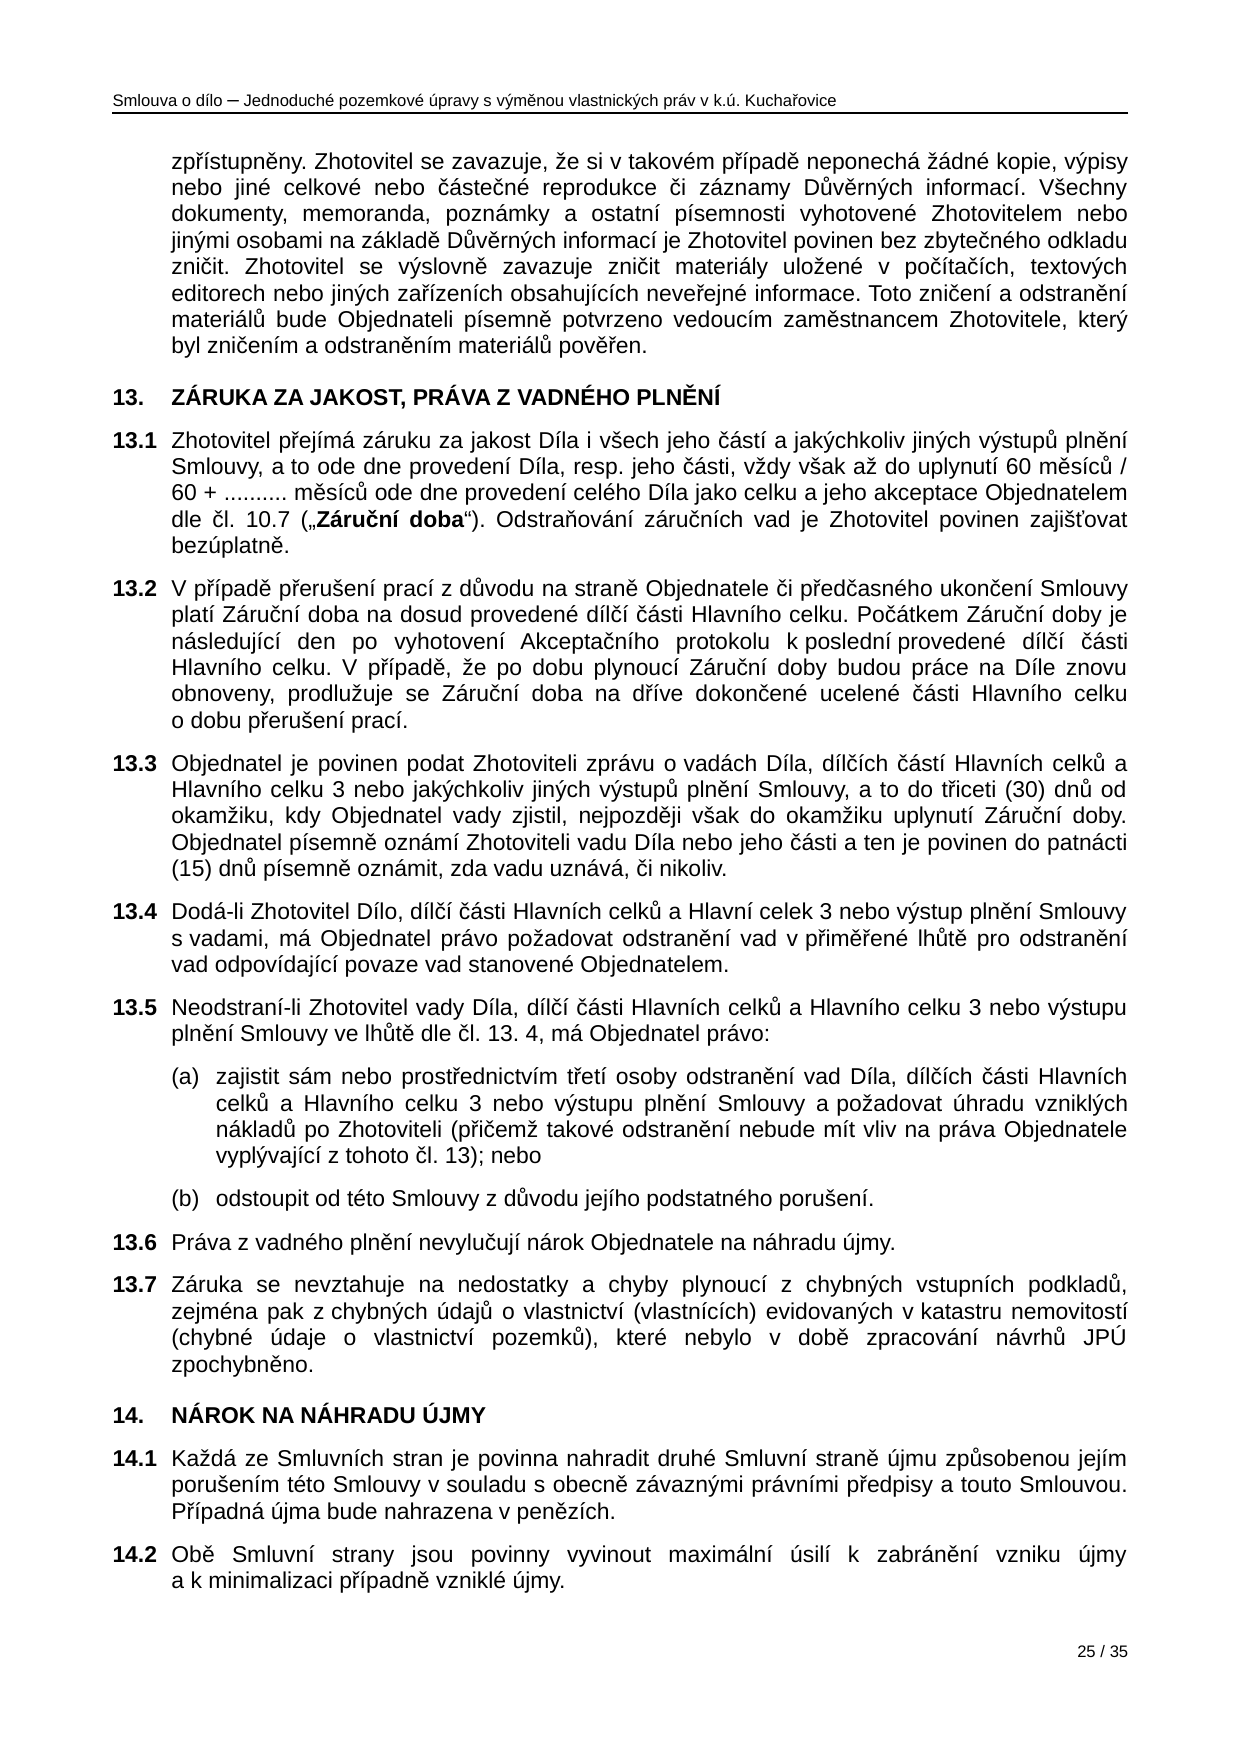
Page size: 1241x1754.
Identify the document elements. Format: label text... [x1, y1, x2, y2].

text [112, 148, 1128, 358]
text Záruka za jakost, práva z vadného plnění [112, 383, 1128, 410]
text odstoupit od této Smlouvy z důvodu jejího podstatného porušení. [171, 1185, 1128, 1212]
list zajistit sám nebo prostřednictvím třetí osoby odstranění vad Díla, dílčích části Hlavních celků a Hlavního celku 3 nebo výstupu plnění Smlouvy a požadovat úhradu vzniklých nákladů po Zhotoviteli (přičemž takové odstranění nebude mít vliv na práva Objednatele vyplývající z tohoto čl. 13); nebo [171, 1063, 1128, 1169]
text Dodá-li Zhotovitel Dílo, dílčí části Hlavních celků a Hlavní celek 3 nebo výstup plnění Smlouvy s vadami, má Objednatel právo požadovat odstranění vad v přiměřené lhůtě pro odstranění vad odpovídající povaze vad stanovené Objednatelem. [112, 898, 1128, 977]
text Každá ze Smluvních stran je povinna nahradit druhé Smluvní straně újmu způsobenou jejím porušením této Smlouvy v souladu s obecně závaznými právními předpisy a touto Smlouvou. Případná újma bude nahrazena v penězích. [112, 1445, 1128, 1524]
text Obě Smluvní strany jsou povinny vyvinout maximální úsilí k zabránění vzniku újmy a k minimalizaci případně vzniklé újmy. [112, 1541, 1128, 1593]
text Neodstraní-li Zhotovitel vady Díla, dílčí části Hlavních celků a Hlavního celku 3 nebo výstupu plnění Smlouvy ve lhůtě dle čl. 13. 4, má Objednatel právo: [112, 994, 1128, 1047]
text Práva z vadného plnění nevylučují nárok Objednatele na náhradu újmy. [112, 1228, 1128, 1255]
text Nárok na náhradu újmy [112, 1402, 1128, 1428]
text V případě přerušení prací z důvodu na straně Objednatele či předčasného ukončení Smlouvy platí Záruční doba na dosud provedené dílčí části Hlavního celku. Počátkem Záruční doby je následující den po vyhotovení Akceptačního protokolu k poslední provedené dílčí části Hlavního celku. V případě, že po dobu plynoucí Záruční doby budou práce na Díle znovu obnoveny, prodlužuje se Záruční doba na dříve dokončené ucelené části Hlavního celku o dobu přerušení prací. [112, 575, 1128, 733]
text Objednatel je povinen podat Zhotoviteli zprávu o vadách Díla, dílčích částí Hlavních celků a Hlavního celku 3 nebo jakýchkoliv jiných výstupů plnění Smlouvy, a to do třiceti (30) dnů od okamžiku, kdy Objednatel vady zjistil, nejpozději však do okamžiku uplynutí Záruční doby. Objednatel písemně oznámí Zhotoviteli vadu Díla nebo jeho části a ten je povinen do patnácti (15) dnů písemně oznámit, zda vadu uznává, či nikoliv. [112, 750, 1128, 882]
text Zhotovitel přejímá záruku za jakost Díla i všech jeho částí a jakýchkoliv jiných výstupů plnění Smlouvy, a to ode dne provedení Díla, resp. jeho části, vždy však až do uplynutí 60 měsíců / 60 + .......... měsíců ode dne provedení celého Díla jako celku a jeho akceptace Objednatelem dle čl. 10.7 („Záruční doba“). Odstraňování záručních vad je Zhotovitel povinen zajišťovat bezúplatně. [112, 427, 1128, 558]
text Záruka se nevztahuje na nedostatky a chyby plynoucí z chybných vstupních podkladů, zejména pak z chybných údajů o vlastnictví (vlastnících) evidovaných v katastru nemovitostí (chybné údaje o vlastnictví pozemků), které nebylo v době zpracování návrhů JPÚ zpochybněno. [112, 1271, 1128, 1377]
